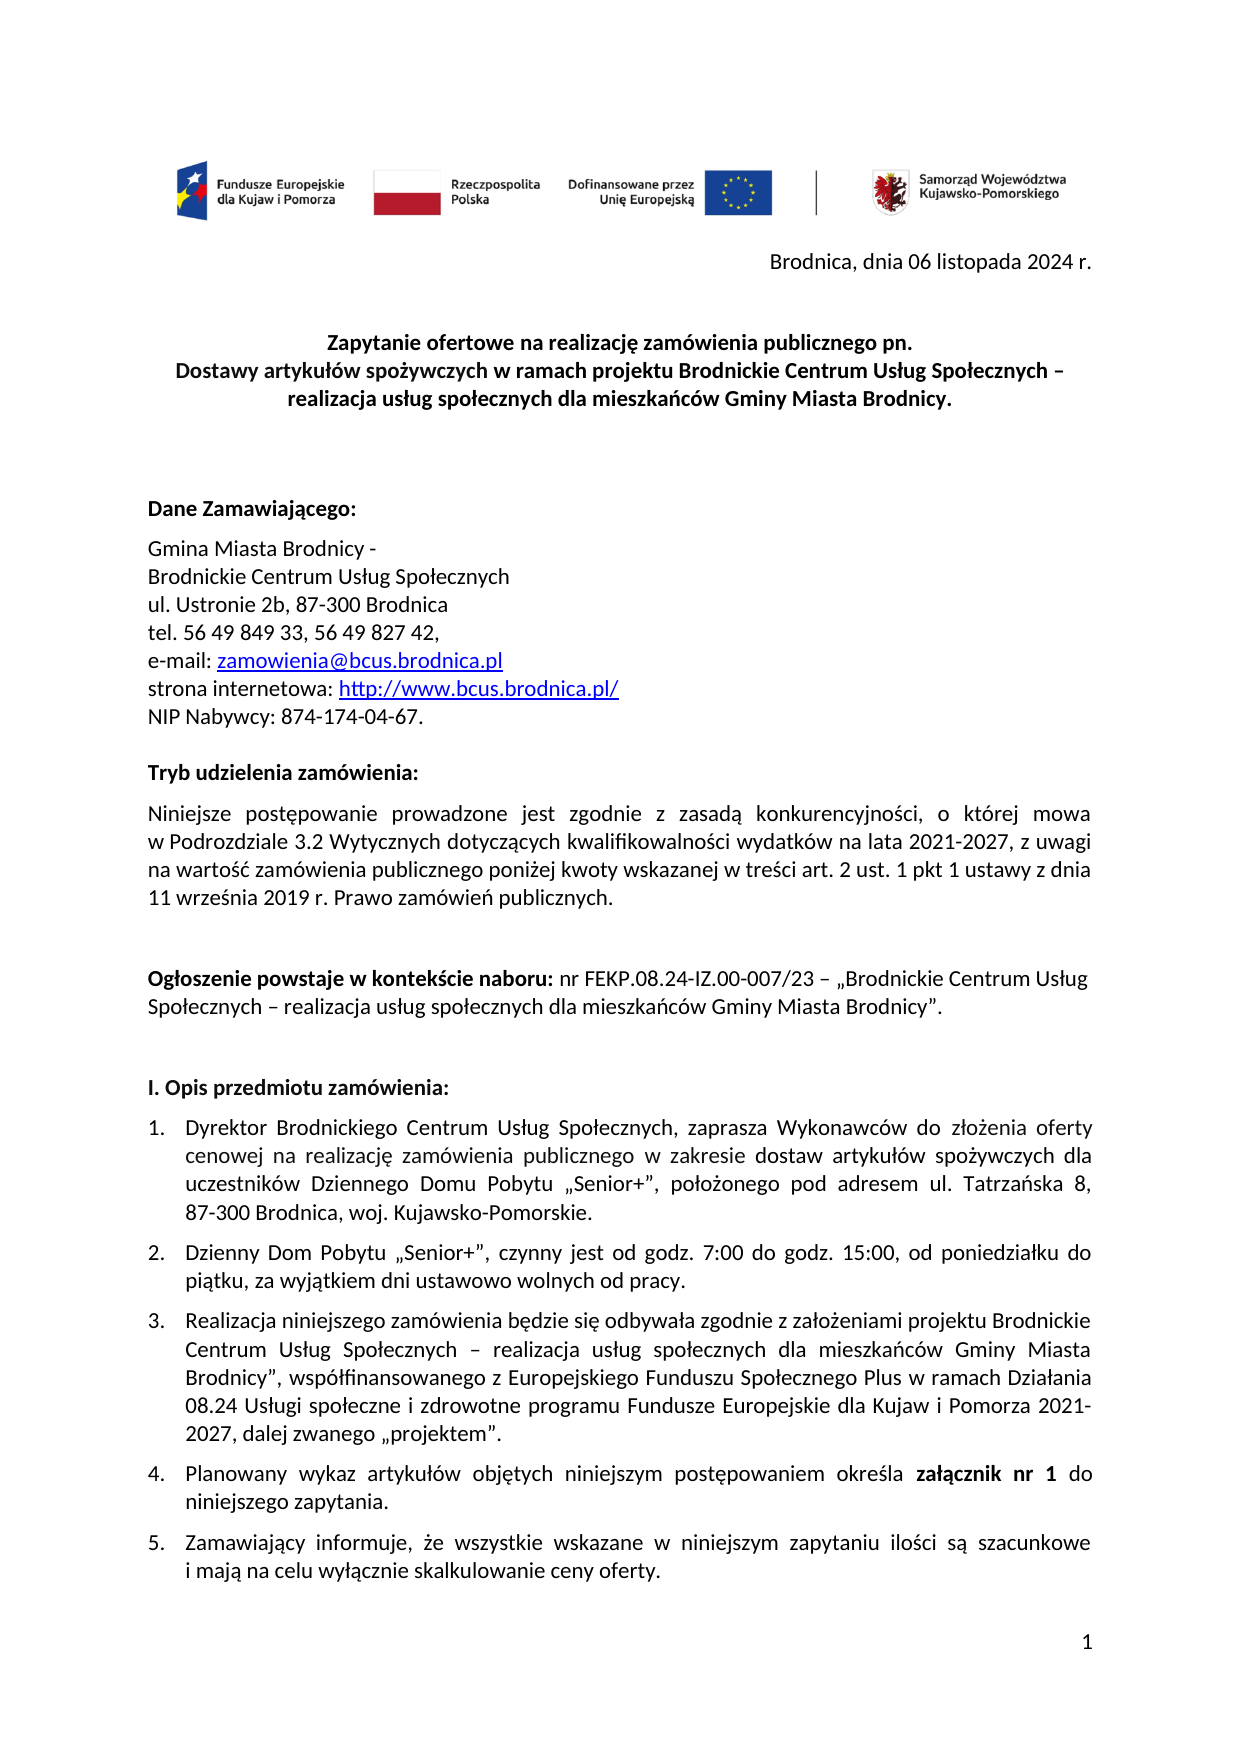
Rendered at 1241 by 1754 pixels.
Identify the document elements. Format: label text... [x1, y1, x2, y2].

text e-mail: zamowienia@bcus.brodnica.pl [148, 646, 1093, 674]
text Ogłoszenie powstaje w kontekście naboru: nr FEKP.08.24-IZ.00-007/23 – „Brodnickie Centrum Usług Społecznych – realizacja usług społecznych dla mieszkańców Gminy Miasta Brodnicy”. [148, 964, 1093, 1020]
text Tryb udzielenia zamówienia: [148, 758, 1093, 786]
text strona internetowa: http://www.bcus.brodnica.pl/ [148, 674, 1093, 702]
text Niniejsze postępowanie prowadzone jest zgodnie z zasadą konkurencyjności, o której mowa w Podrozdziale 3.2 Wytycznych dotyczących kwalifikowalności wydatków na lata 2021-2027, z uwagi na wartość zamówienia publicznego poniżej kwoty wskazanej w treści art. 2 ust. 1 pkt 1 ustawy z dnia 11 września 2019 r. Prawo zamówień publicznych. [148, 799, 1093, 911]
list Dzienny Dom Pobytu „Senior+”, czynny jest od godz. 7:00 do godz. 15:00, od poniedziałku do piątku, za wyjątkiem dni ustawowo wolnych od pracy. [148, 1238, 1093, 1294]
text Brodnickie Centrum Usług Społecznych [148, 562, 1093, 590]
list Realizacja niniejszego zamówienia będzie się odbywała zgodnie z założeniami projektu Brodnickie Centrum Usług Społecznych – realizacja usług społecznych dla mieszkańców Gminy Miasta Brodnicy”, współfinansowanego z Europejskiego Funduszu Społecznego Plus w ramach Działania 08.24 Usługi społeczne i zdrowotne programu Fundusze Europejskie dla Kujaw i Pomorza 2021-2027, dalej zwanego „projektem”. [148, 1307, 1093, 1447]
text Zapytanie ofertowe na realizację zamówienia publicznego pn. [148, 328, 1093, 357]
text Gmina Miasta Brodnicy - [148, 534, 1093, 562]
text Dane Zamawiającego: [148, 494, 1093, 522]
text Brodnica, dnia 06 listopada 2024 r. [148, 247, 1093, 276]
text NIP Nabywcy: 874-174-04-67. [148, 702, 1093, 730]
list Dyrektor Brodnickiego Centrum Usług Społecznych, zaprasza Wykonawców do złożenia oferty cenowej na realizację zamówienia publicznego w zakresie dostaw artykułów spożywczych dla uczestników Dziennego Domu Pobytu „Senior+”, położonego pod adresem ul. Tatrzańska 8, 87-300 Brodnica, woj. Kujawsko-Pomorskie. [148, 1113, 1093, 1226]
text tel. 56 49 849 33, 56 49 827 42, [148, 618, 1093, 646]
list Planowany wykaz artykułów objętych niniejszym postępowaniem określa załącznik nr 1 do niniejszego zapytania. [148, 1459, 1093, 1515]
text ul. Ustronie 2b, 87-300 Brodnica [148, 590, 1093, 618]
list Zamawiający informuje, że wszystkie wskazane w niniejszym zapytaniu ilości są szacunkowe i mają na celu wyłącznie skalkulowanie ceny oferty. [148, 1528, 1093, 1584]
text Dostawy artykułów spożywczych w ramach projektu Brodnickie Centrum Usług Społecznych – realizacja usług społecznych dla mieszkańców Gminy Miasta Brodnicy. [148, 357, 1093, 413]
text I. Opis przedmiotu zamówienia: [148, 1073, 1093, 1101]
picture [147, 147, 1093, 235]
